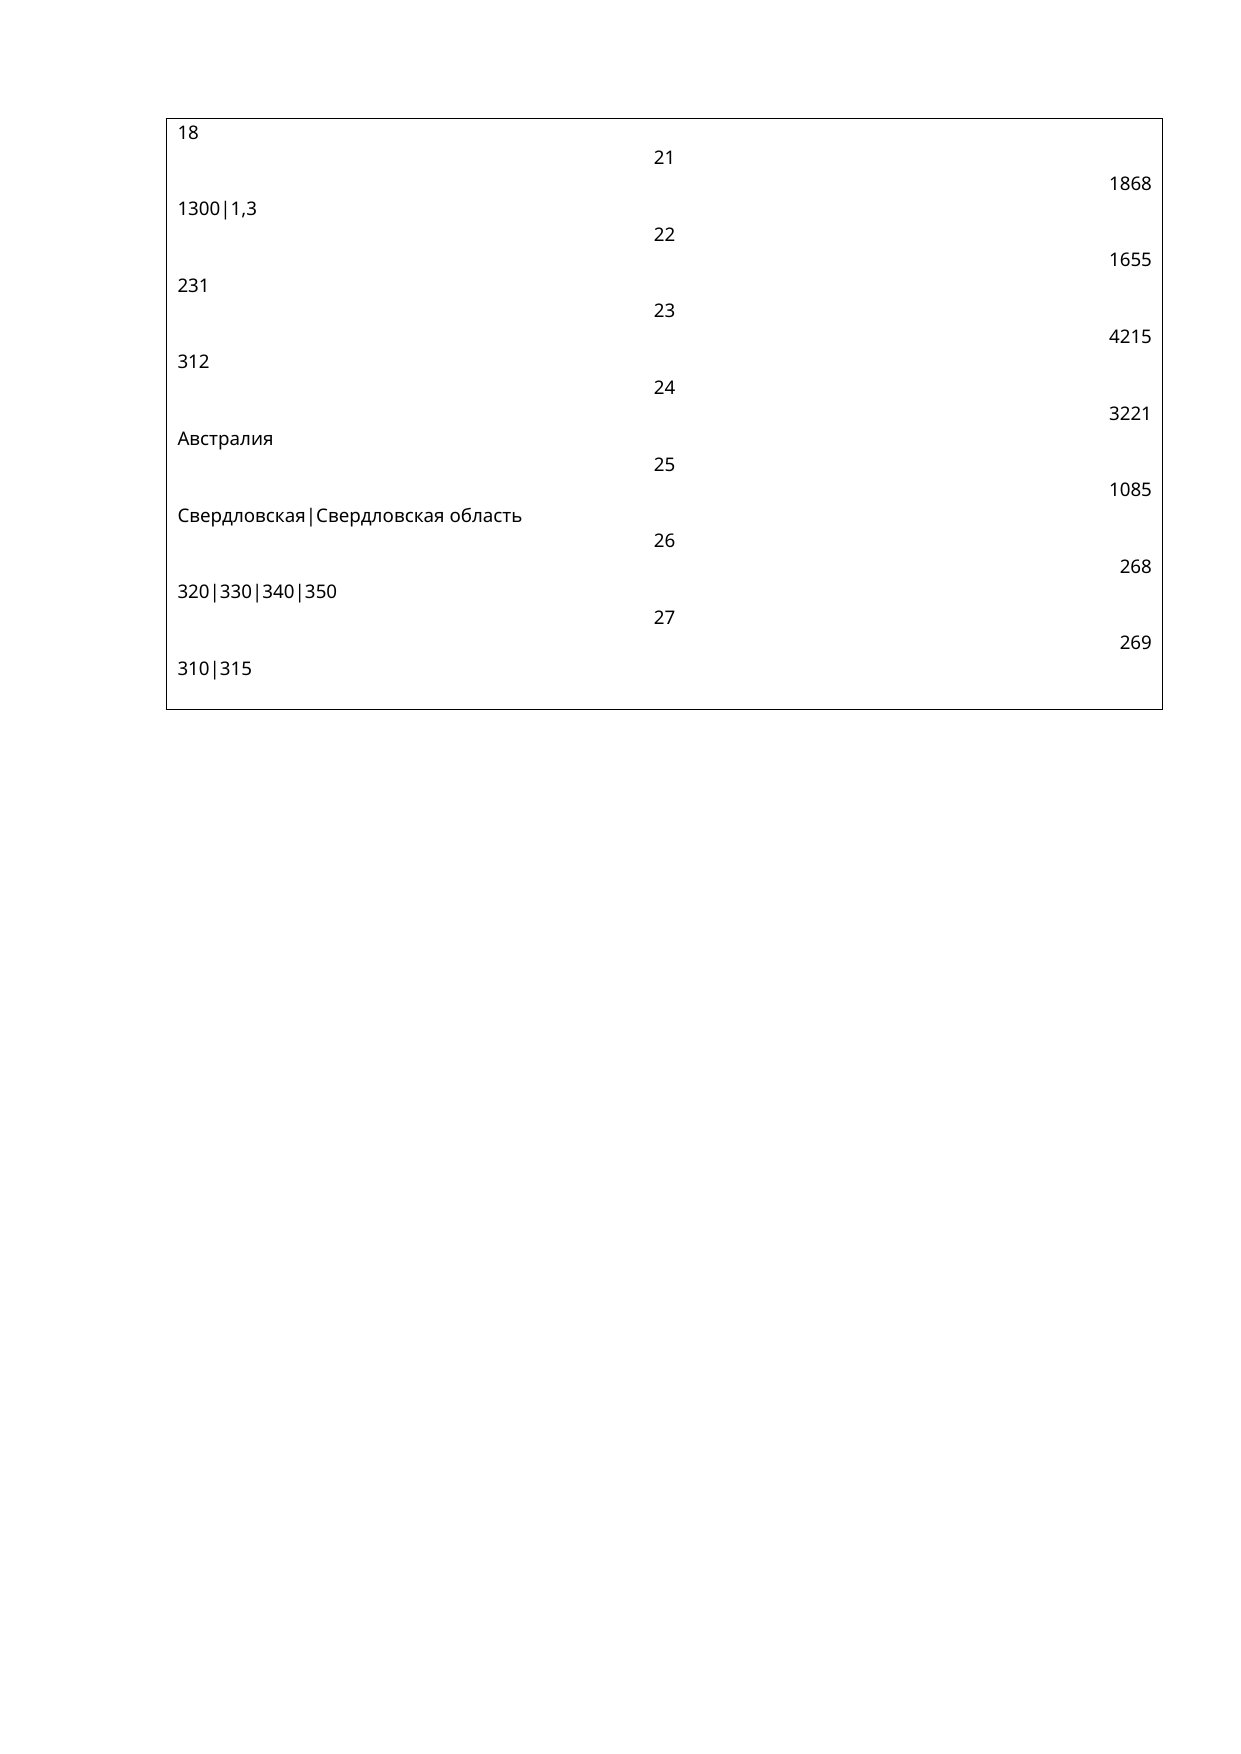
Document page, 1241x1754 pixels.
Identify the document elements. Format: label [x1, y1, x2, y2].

table_header [167, 119, 1162, 709]
